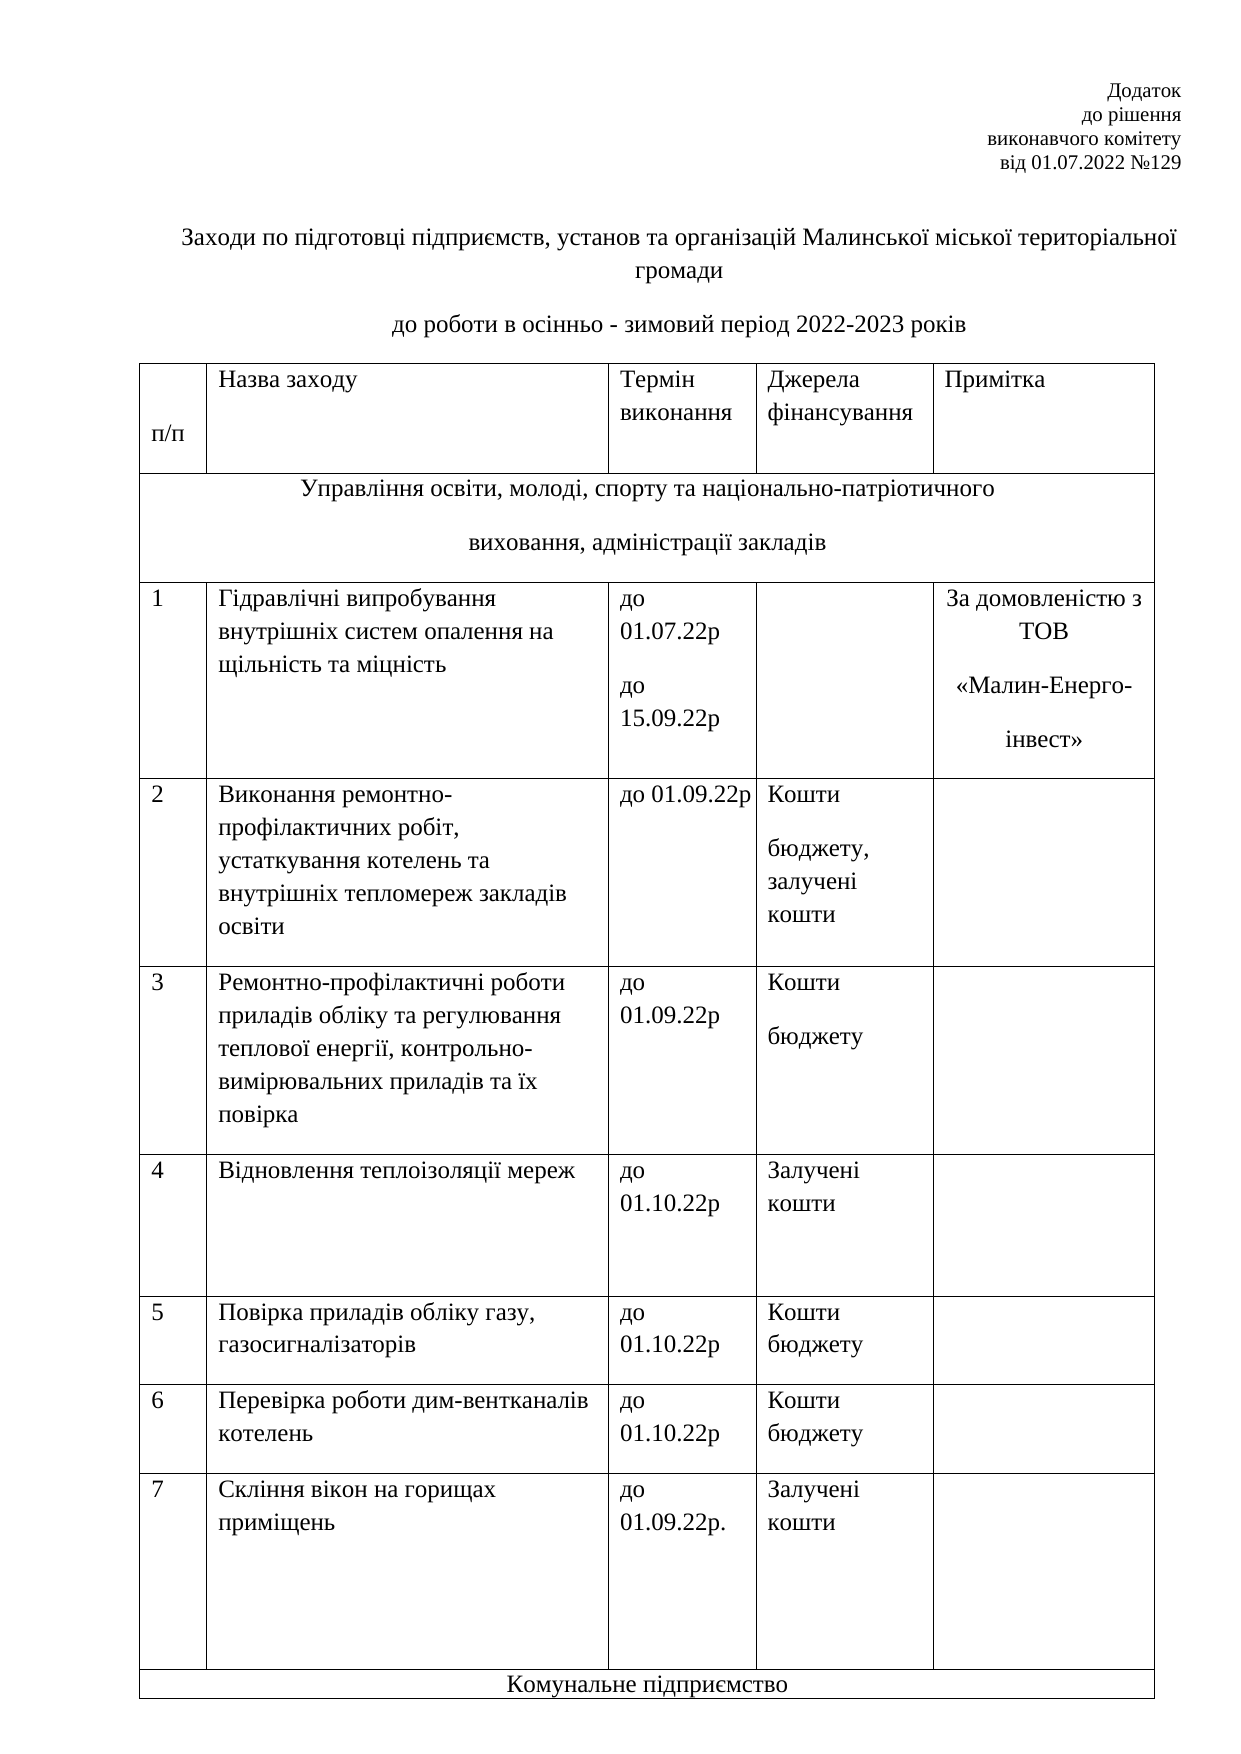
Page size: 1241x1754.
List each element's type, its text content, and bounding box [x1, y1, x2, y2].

table_cell Залучені кошти [757, 1474, 933, 1668]
text від 01.07.2022 №129 [177, 150, 1181, 174]
table_cell [757, 583, 933, 778]
table_cell [934, 1297, 1154, 1384]
table_cell 4 [140, 1155, 206, 1296]
table_cell [934, 779, 1154, 966]
table_cell до 01.09.22р. [609, 1474, 756, 1668]
table_header Джерела фінансування [757, 364, 933, 472]
table_cell Повірка приладів обліку газу, газосигналізаторів [207, 1297, 608, 1384]
table_cell 5 [140, 1297, 206, 1384]
table_cell [934, 1474, 1154, 1668]
table_cell Гідравлічні випробування внутрішніх систем опалення на щільність та міцність [207, 583, 608, 778]
table_header Примітка [934, 364, 1154, 472]
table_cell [140, 1670, 1154, 1698]
text виконавчого комітету [177, 126, 1181, 150]
table_cell 7 [140, 1474, 206, 1668]
table_cell до 01.07.22р до 15.09.22р [609, 583, 756, 778]
table_header № п/п [140, 364, 206, 472]
table_cell Кошти бюджету, залучені кошти [757, 779, 933, 966]
table_cell Управління освіти, молоді, спорту та національно-патріотичного виховання, адміністрації закладів [140, 474, 1154, 582]
table_cell 6 [140, 1385, 206, 1473]
table_cell Відновлення теплоізоляції мереж [207, 1155, 608, 1296]
table_header Назва заходу [207, 364, 608, 472]
text до рішення [177, 102, 1181, 126]
table_cell Скління вікон на горищах приміщень [207, 1474, 608, 1668]
table_header Термін виконання [609, 364, 756, 472]
table_cell Виконання ремонтно-профілактичних робіт, устаткування котелень та внутрішніх тепломереж закладів освіти [207, 779, 608, 966]
table_cell Залучені кошти [757, 1155, 933, 1296]
table_cell до 01.10.22р [609, 1385, 756, 1473]
table_cell За домовленістю з ТОВ «Малин-Енерго- інвест» [934, 583, 1154, 778]
text Заходи по підготовці підприємств, установ та організацій Малинської міської територіальної громади [177, 222, 1181, 284]
table_cell 1 [140, 583, 206, 778]
table_cell [934, 1155, 1154, 1296]
table_cell Кошти бюджету [757, 967, 933, 1154]
table_cell до 01.10.22р [609, 1297, 756, 1384]
table_cell до 01.09.22р [609, 967, 756, 1154]
table_cell Ремонтно-профілактичні роботи приладів обліку та регулювання теплової енергії, контрольно-вимірювальних приладів та їх повірка [207, 967, 608, 1154]
table_cell 3 [140, 967, 206, 1154]
table_cell Кошти бюджету [757, 1385, 933, 1473]
table_cell [934, 967, 1154, 1154]
table_cell 2 [140, 779, 206, 966]
table_cell [934, 1385, 1154, 1473]
table_cell до 01.10.22р [609, 1155, 756, 1296]
table_cell до 01.09.22р [609, 779, 756, 966]
text Додаток [177, 44, 1181, 102]
table_cell Перевірка роботи дим-вентканалів котелень [207, 1385, 608, 1473]
text до роботи в осінньо - зимовий період 2022-2023 років [177, 309, 1181, 338]
table_cell Кошти бюджету [757, 1297, 933, 1384]
